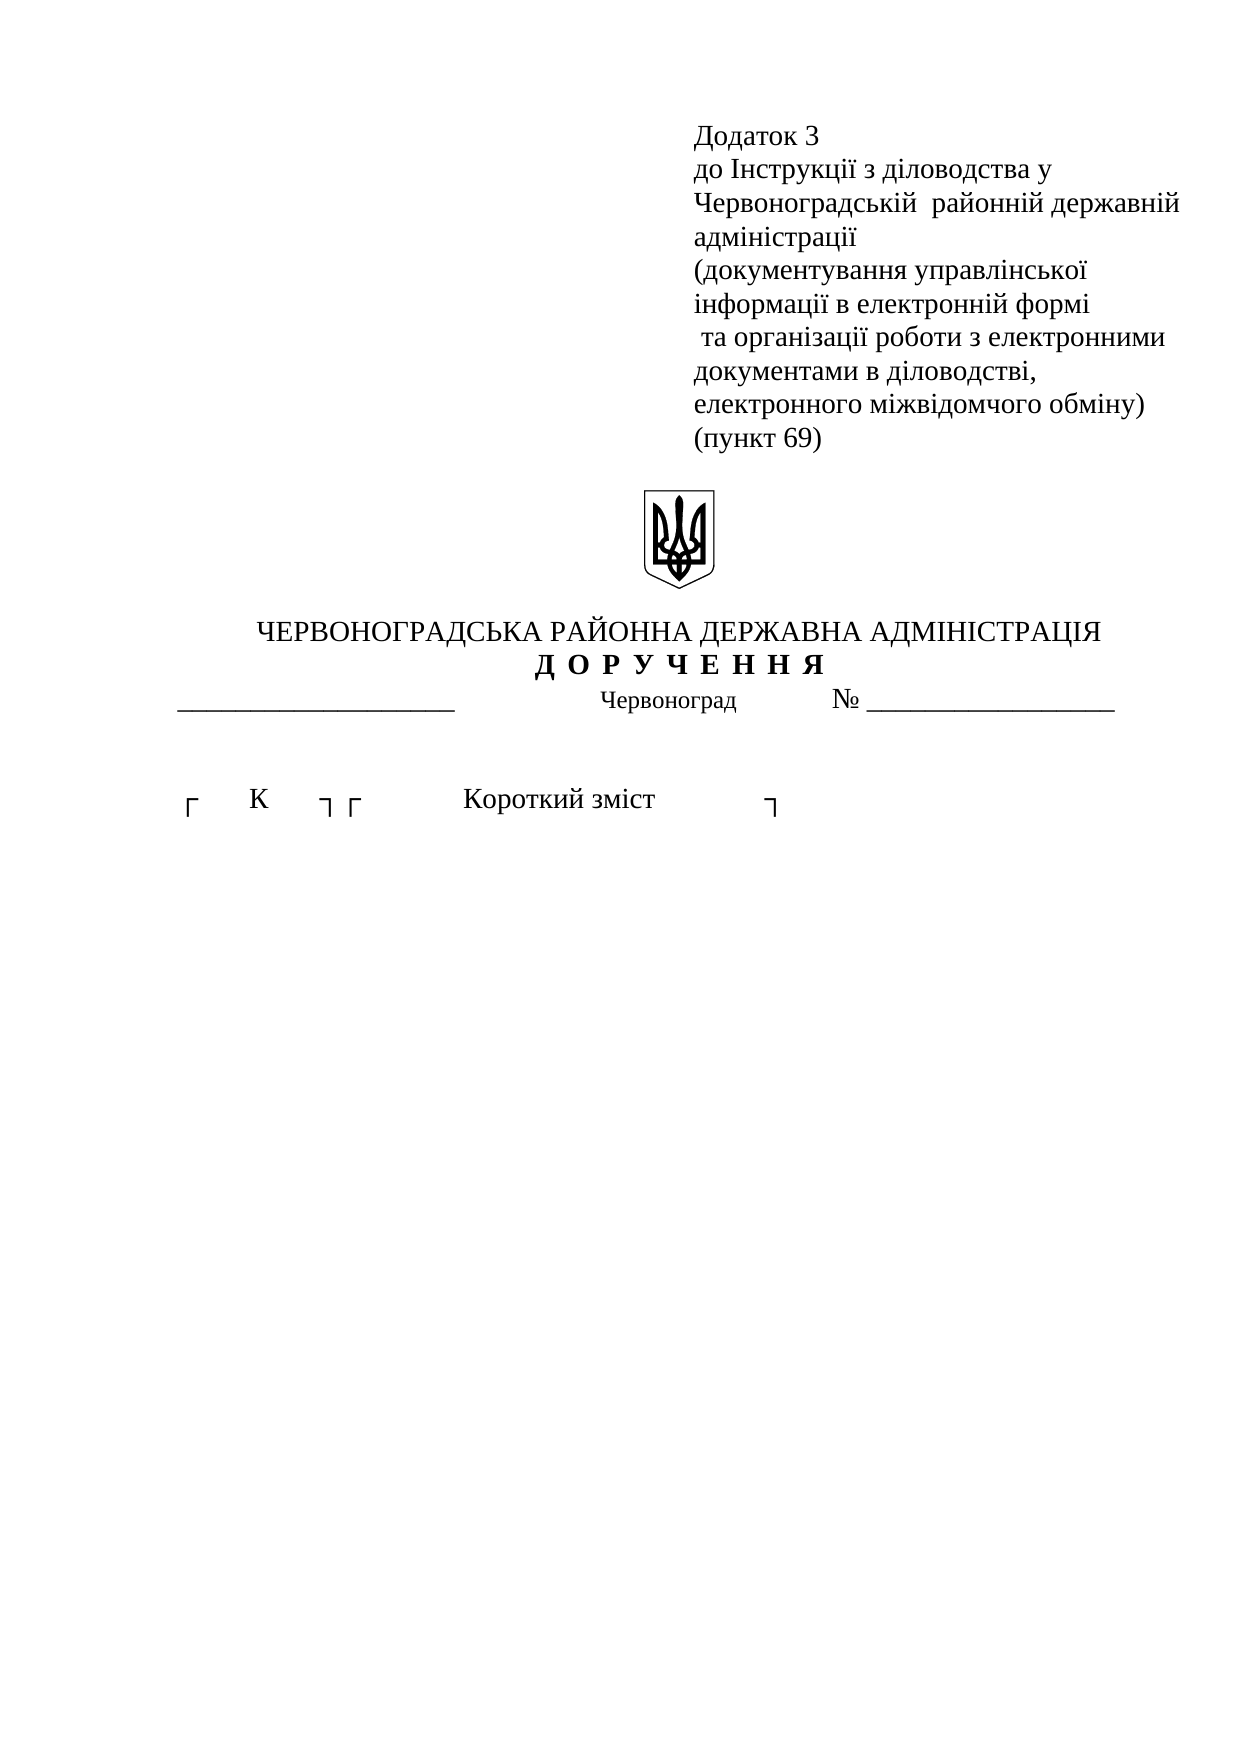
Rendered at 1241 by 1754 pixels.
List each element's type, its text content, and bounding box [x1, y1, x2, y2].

text та організації роботи з електронними документами в діловодстві, [693, 319, 1181, 386]
text доручЕННЯ [177, 647, 1181, 681]
text Додаток 3 до Інструкції з діловодства у Червоноградській районній державній адміністрації (документування управлінської інформації в електронній формі [693, 118, 1181, 319]
text ┌ К ┐┌ Короткий зміст ┐ [177, 782, 1181, 815]
text (пункт 69) [693, 420, 1181, 453]
text ЧЕРВОНОГРАДСЬКА РАЙОННА ДЕРЖАВНА АДМІНІСТРАЦІЯ [177, 614, 1181, 647]
text ___________________ Червоноград № _________________ [177, 681, 1181, 714]
text електронного міжвідомчого обміну) [693, 386, 1181, 420]
